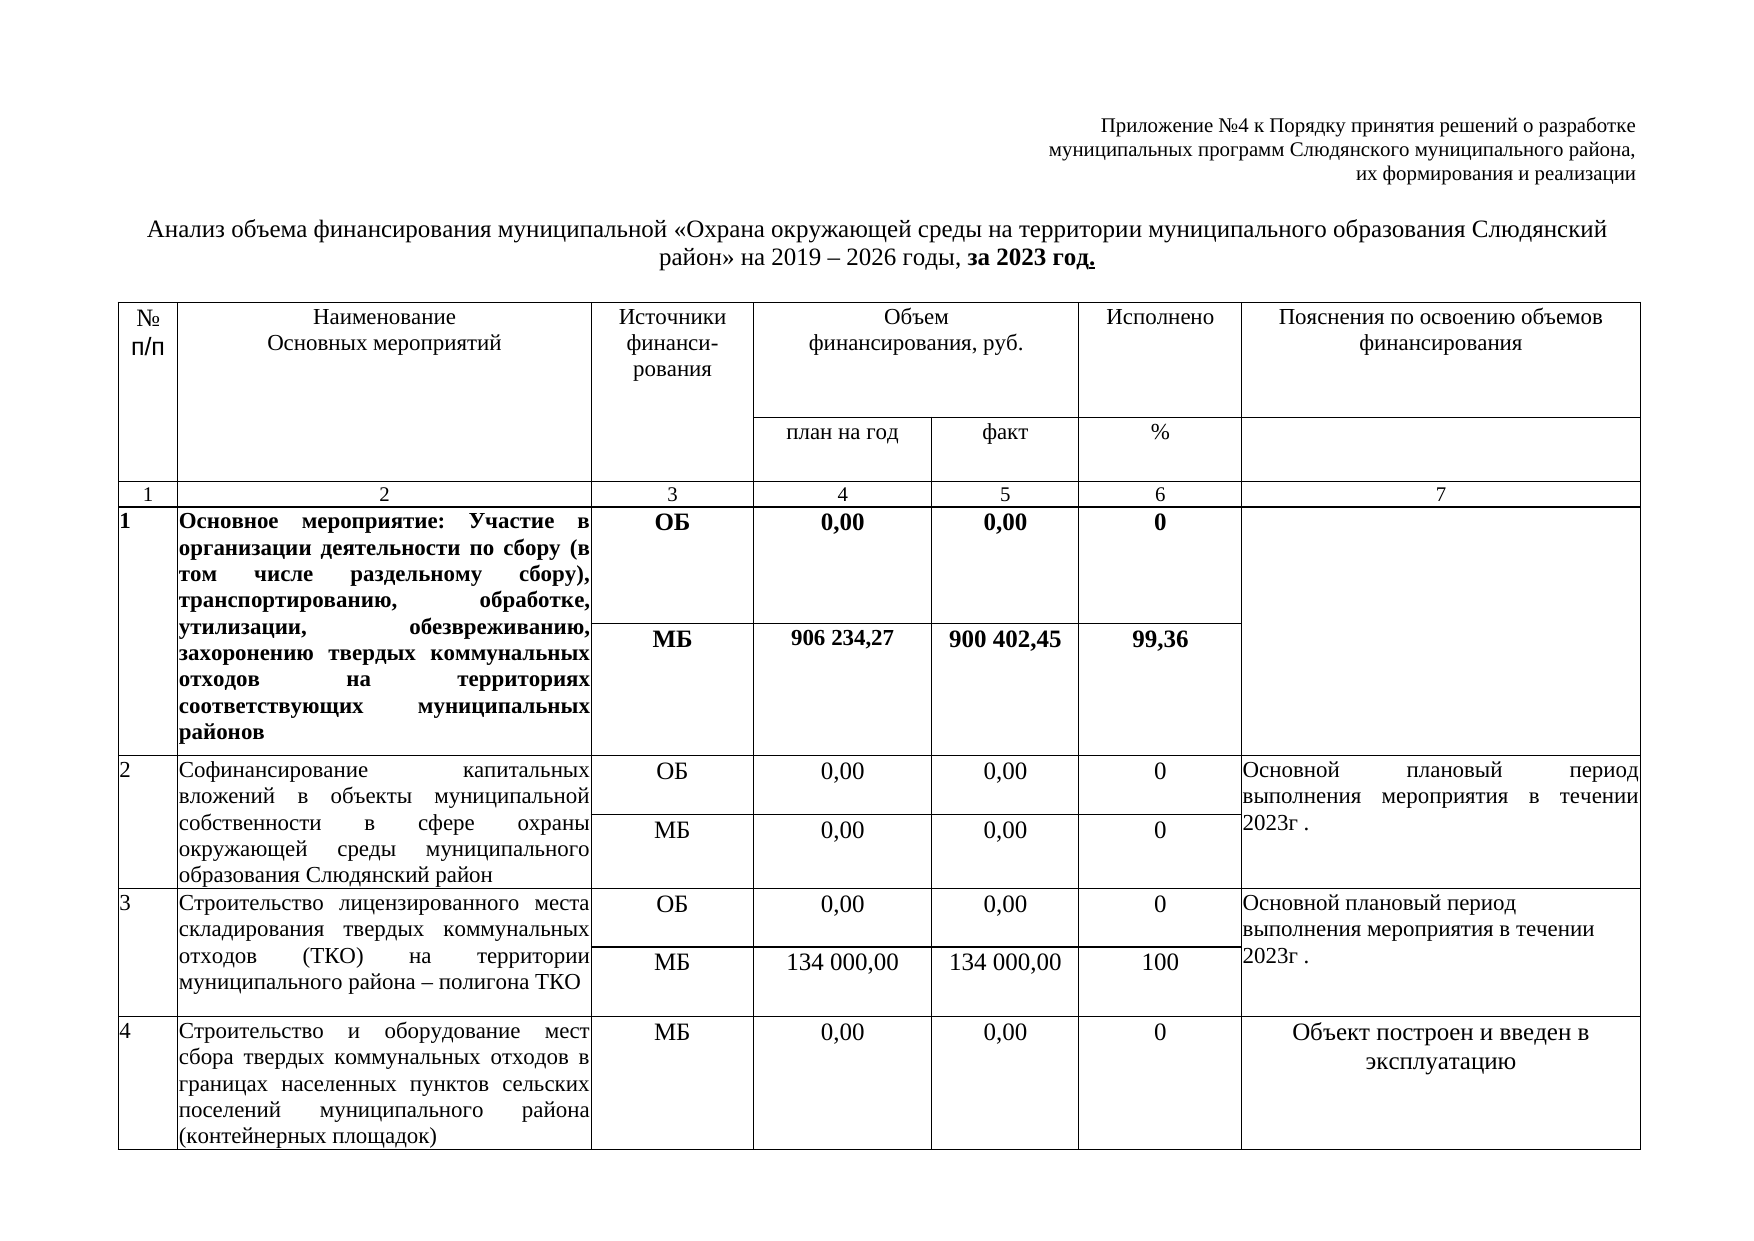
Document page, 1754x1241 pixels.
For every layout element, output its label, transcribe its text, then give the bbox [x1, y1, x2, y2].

table_cell 134 000,00 [932, 948, 1078, 1016]
table_cell 1 [119, 482, 177, 506]
table_cell 900 402,45 [932, 624, 1078, 755]
table_cell ОБ [592, 889, 753, 946]
table_header Пояснения по освоению объемов финансирования [1242, 303, 1640, 417]
table_cell 3 [119, 889, 177, 1016]
table_cell 0 [1079, 815, 1241, 888]
table_cell 4 [119, 1017, 177, 1149]
table_cell 2 [178, 482, 591, 506]
table_cell 134 000,00 [754, 948, 931, 1016]
table_header Объем финансирования, руб. [754, 303, 1078, 417]
table_cell % [1079, 418, 1241, 481]
table_cell 1 [119, 508, 177, 755]
table_cell 99,36 [1079, 624, 1241, 755]
table_cell Строительство и оборудование мест сбора твердых коммунальных отходов в границах населенных пунктов сельских поселений муниципального района (контейнерных площадок) [178, 1017, 591, 1149]
table_cell 4 [754, 482, 931, 506]
table_header Исполнено [1079, 303, 1241, 417]
table_cell 0,00 [932, 756, 1078, 814]
text Приложение №4 к Порядку принятия решений о разработке [118, 113, 1636, 137]
table_header Источники финансирования [592, 303, 753, 481]
table_cell 0 [1079, 889, 1241, 946]
table_cell Объект построен и введен в эксплуатацию [1242, 1017, 1640, 1149]
table_cell Основной плановый период выполнения мероприятия в течении 2023г . [1242, 889, 1640, 1016]
table_cell 0,00 [932, 508, 1078, 623]
table_cell Основное мероприятие: Участие в организации деятельности по сбору (в том числе раздельному сбору), транспортированию, обработке, утилизации, обезвреживанию, захоронению твердых коммунальных отходов на территориях соответствующих муниципальных районов [178, 508, 591, 755]
table_cell [1242, 418, 1640, 481]
table_cell 0,00 [932, 1017, 1078, 1149]
table_cell факт [932, 418, 1078, 481]
table_cell 906 234,27 [754, 624, 931, 755]
table_cell план на год [754, 418, 931, 481]
table_cell 7 [1242, 482, 1640, 506]
table_cell 0,00 [754, 756, 931, 814]
table_cell МБ [592, 815, 753, 888]
table_cell 0,00 [754, 889, 931, 946]
table_cell Софинансирование капитальных вложений в объекты муниципальной собственности в сфере охраны окружающей среды муниципального образования Слюдянский район [178, 756, 591, 888]
table_cell 0,00 [754, 815, 931, 888]
table_cell 0,00 [932, 889, 1078, 946]
table_header Наименование Основных мероприятий [178, 303, 591, 481]
table_cell Основной плановый период выполнения мероприятия в течении 2023г . [1242, 756, 1640, 888]
subtitle Анализ объема финансирования муниципальной «Охрана окружающей среды на территории муниципального образования Слюдянский район» на 2019 – 2026 годы, за 2023 год. [118, 214, 1636, 271]
text их формирования и реализации [118, 161, 1636, 185]
table_cell 0 [1079, 508, 1241, 623]
table_cell 2 [119, 756, 177, 888]
table_cell [1242, 508, 1640, 755]
table_cell МБ [592, 1017, 753, 1149]
table_cell 6 [1079, 482, 1241, 506]
table_header № п/п [119, 303, 177, 481]
table_cell 0,00 [754, 508, 931, 623]
table_cell МБ [592, 948, 753, 1016]
table_cell 0,00 [754, 1017, 931, 1149]
table_cell 0,00 [932, 815, 1078, 888]
table_cell ОБ [592, 508, 753, 623]
table_cell 3 [592, 482, 753, 506]
table_cell 100 [1079, 948, 1241, 1016]
table_cell 0 [1079, 756, 1241, 814]
text муниципальных программ Слюдянского муниципального района, [118, 137, 1636, 161]
table_cell 5 [932, 482, 1078, 506]
table_cell МБ [592, 624, 753, 755]
table_cell 0 [1079, 1017, 1241, 1149]
table_cell ОБ [592, 756, 753, 814]
table_cell Строительство лицензированного места складирования твердых коммунальных отходов (ТКО) на территории муниципального района – полигона ТКО [178, 889, 591, 1016]
